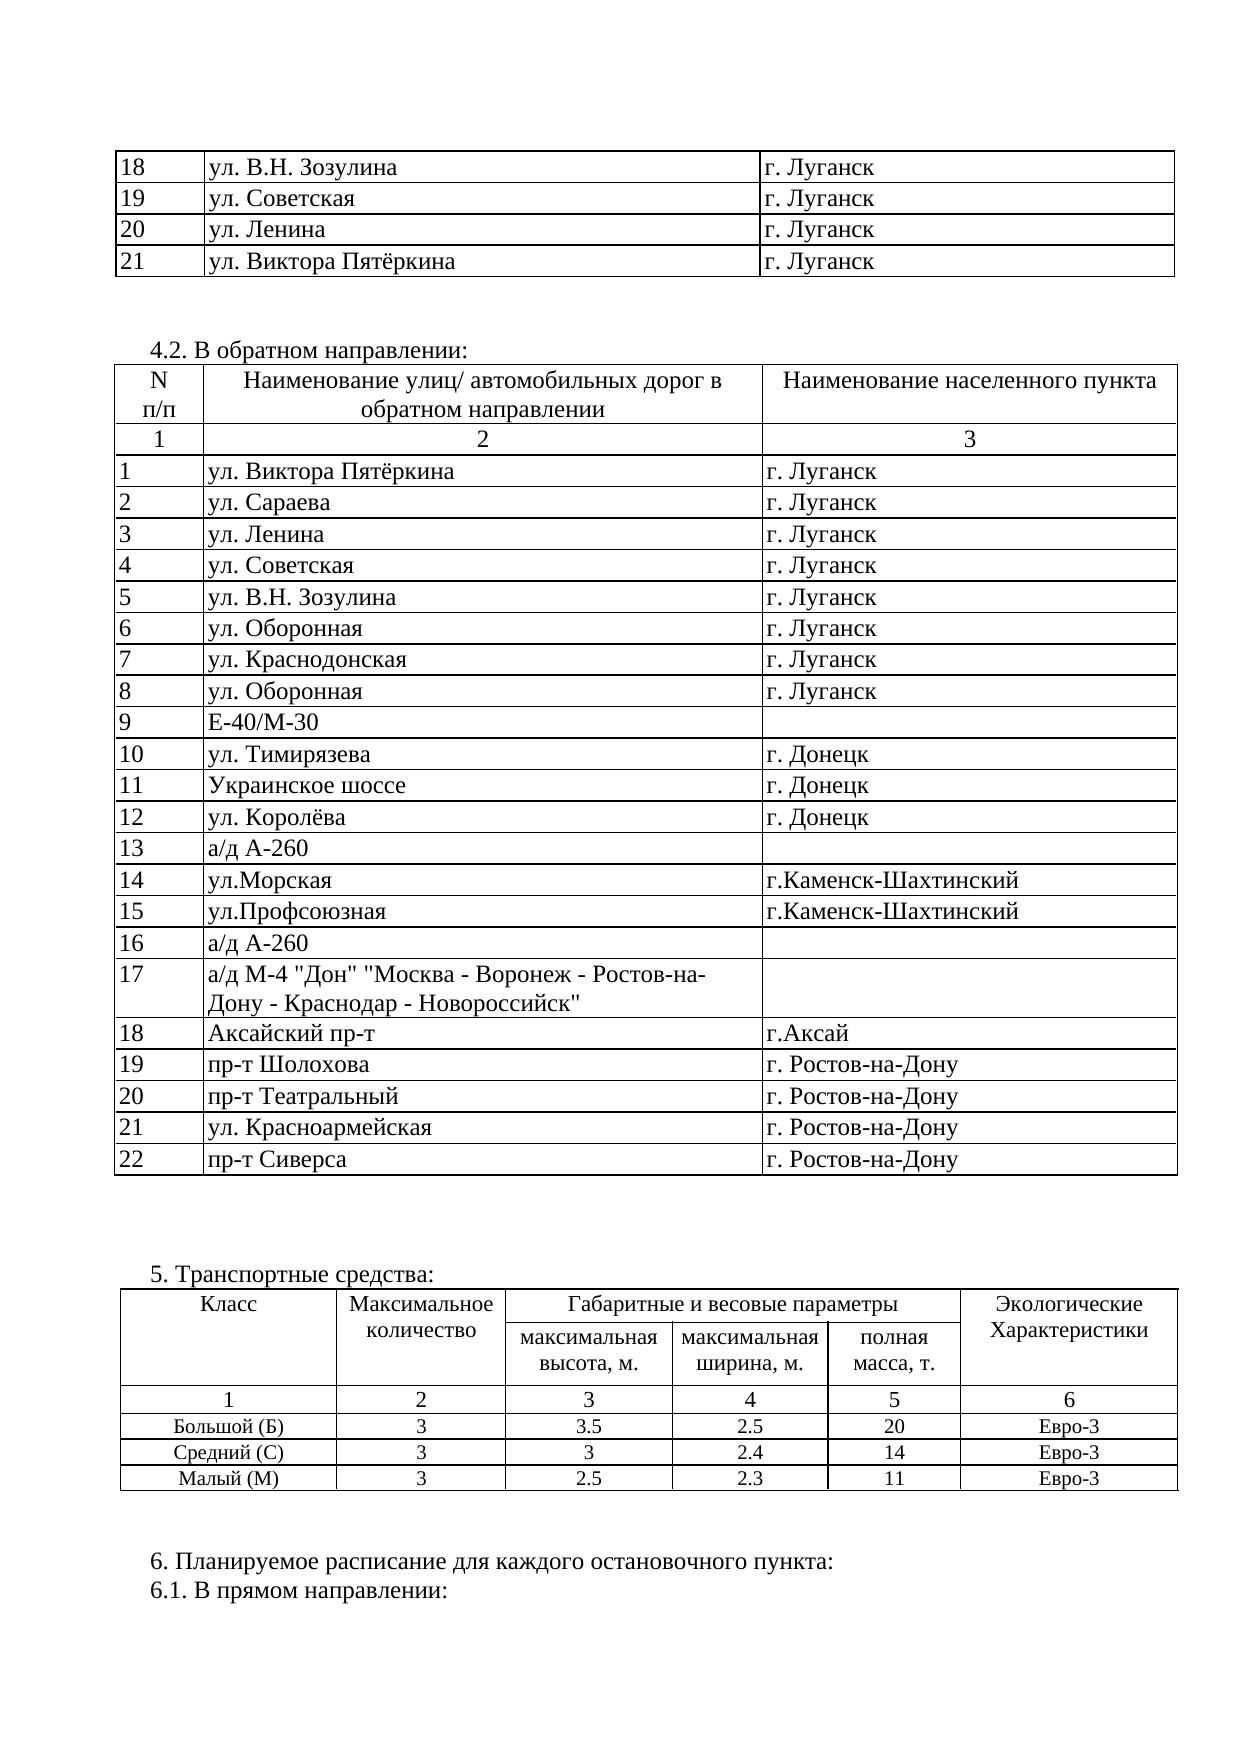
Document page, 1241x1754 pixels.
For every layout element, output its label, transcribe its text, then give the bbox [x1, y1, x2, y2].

table_cell ул. Сараева [204, 487, 762, 517]
table_cell г. Луганск [761, 215, 1174, 244]
table_header Максимальное количество [337, 1290, 505, 1385]
table_cell 4 [673, 1386, 827, 1413]
table_cell ул.Профсоюзная [204, 896, 762, 926]
table_cell 1 [121, 1386, 336, 1413]
table_cell максимальная ширина, м. [673, 1323, 827, 1385]
table_cell 3 [763, 423, 1177, 454]
table_cell г. Луганск [763, 611, 1177, 643]
table_cell г. Луганск [763, 454, 1177, 486]
table_cell ул. Ленина [204, 519, 762, 548]
table_cell ул. Тимирязева [204, 739, 762, 769]
table_cell ул. Ленина [205, 215, 759, 244]
table_cell 10 [115, 738, 203, 769]
table_cell а/д А-260 [204, 833, 762, 863]
table_cell 20 [115, 1081, 203, 1111]
table_cell 16 [115, 927, 203, 957]
table_cell а/д М-4 "Дон" "Москва - Воронеж - Ростов-на-Дону - Краснодар - Новороссийск" [204, 959, 762, 1017]
table_cell ул. Оборонная [204, 676, 762, 706]
table_cell 3 [337, 1440, 505, 1464]
table_cell 3 [506, 1440, 672, 1464]
table_cell 6 [115, 613, 203, 643]
table_cell пр-т Театральный [204, 1081, 762, 1111]
table_cell 9 [115, 707, 203, 737]
table_cell 3 [115, 518, 203, 548]
table_cell 14 [115, 864, 203, 894]
table_cell [763, 958, 1177, 1017]
table_cell пр-т Шолохова [204, 1050, 762, 1079]
table_cell Украинское шоссе [204, 770, 762, 800]
table_cell г.Каменск-Шахтинский [763, 895, 1177, 926]
table_cell [763, 706, 1177, 737]
table_cell 5 [115, 581, 203, 611]
table_cell г.Аксай [763, 1017, 1177, 1048]
text 6. Планируемое расписание для каждого остановочного пункта: [150, 1546, 1090, 1575]
text 6.1. В прямом направлении: [150, 1575, 1090, 1604]
table_cell 17 [115, 959, 203, 1017]
table_cell ул. Советская [204, 550, 762, 580]
table_cell 4 [115, 550, 203, 580]
table_cell 20 [829, 1414, 960, 1438]
table_cell ул. Оборонная [204, 613, 762, 643]
table_cell ул. Виктора Пятёркина [205, 246, 759, 276]
table_cell Евро-3 [961, 1414, 1177, 1438]
table_cell 3.5 [506, 1414, 672, 1438]
table_header Габаритные и весовые параметры [506, 1290, 960, 1321]
table_header Наименование улиц/ автомобильных дорог в обратном направлении [204, 365, 762, 423]
table_cell г. Луганск [761, 152, 1174, 181]
table_cell 21 [115, 1112, 203, 1142]
table_cell 15 [115, 896, 203, 926]
table_cell 3 [337, 1414, 505, 1438]
table_cell г. Луганск [763, 674, 1177, 706]
table_cell 19 [117, 183, 204, 213]
table_cell 3 [337, 1466, 505, 1489]
table_cell г. Донецк [763, 800, 1177, 832]
table_cell 19 [115, 1049, 203, 1079]
table_cell 7 [115, 644, 203, 674]
table_cell 2.4 [673, 1440, 827, 1464]
table_cell г. Ростов-на-Дону [763, 1048, 1177, 1079]
table_cell [763, 926, 1177, 957]
table_cell 21 [117, 246, 204, 276]
table_cell г.Каменск-Шахтинский [763, 863, 1177, 894]
table_cell Средний (С) [121, 1440, 336, 1464]
table_cell 2 [204, 424, 762, 454]
table_cell 8 [115, 675, 203, 706]
table_cell 1 [115, 455, 203, 486]
table_cell г. Донецк [763, 769, 1177, 800]
table_cell г. Луганск [761, 183, 1174, 213]
table_cell 13 [115, 833, 203, 863]
table_cell ул. Красноармейская [204, 1113, 762, 1142]
table_cell Евро-3 [961, 1440, 1177, 1464]
table_cell 5 [829, 1386, 960, 1413]
table_cell 18 [115, 1018, 203, 1048]
table_cell 12 [115, 801, 203, 832]
table_cell г. Ростов-на-Дону [763, 1111, 1177, 1142]
table_cell 14 [829, 1440, 960, 1464]
table_cell ул. В.Н. Зозулина [205, 152, 759, 181]
table_cell г. Луганск [763, 517, 1177, 548]
table_cell 2 [115, 487, 203, 517]
table_cell максимальная высота, м. [506, 1323, 672, 1385]
table_cell [763, 832, 1177, 863]
table_cell ул. В.Н. Зозулина [204, 582, 762, 611]
table_cell 18 [117, 152, 204, 181]
table_cell г. Луганск [763, 643, 1177, 674]
table_cell 11 [115, 770, 203, 800]
table_cell ул. Краснодонская [204, 645, 762, 674]
table_cell г. Ростов-на-Дону [763, 1080, 1177, 1111]
table_cell ул.Морская [204, 865, 762, 894]
table_cell Е-40/М-30 [204, 707, 762, 737]
table_cell 22 [115, 1144, 203, 1174]
table_cell ул. Королёва [204, 802, 762, 832]
table_cell Малый (М) [121, 1466, 336, 1489]
table_header Экологические Характеристики [961, 1290, 1177, 1385]
table_cell ул. Советская [205, 183, 759, 213]
table_cell Аксайский пр-т [204, 1018, 762, 1048]
table_cell 2.5 [506, 1466, 672, 1489]
table_cell Большой (Б) [121, 1414, 336, 1438]
table_cell г. Луганск [763, 486, 1177, 517]
table_cell 3 [506, 1386, 672, 1413]
table_cell 6 [961, 1386, 1177, 1413]
table_cell 2.3 [673, 1466, 827, 1489]
table_cell полная масса, т. [829, 1323, 960, 1385]
table_cell 1 [115, 424, 203, 454]
table_cell г. Луганск [761, 246, 1174, 276]
table_cell г. Луганск [763, 549, 1177, 580]
table_cell а/д А-260 [204, 928, 762, 957]
table_cell г. Ростов-на-Дону [763, 1143, 1177, 1174]
text 4.2. В обратном направлении: [150, 335, 1090, 364]
text 5. Транспортные средства: [150, 1259, 1090, 1288]
table_cell 2 [337, 1386, 505, 1413]
table_cell ул. Виктора Пятёркина [204, 456, 762, 486]
table_cell Евро-3 [961, 1466, 1177, 1489]
table_cell г. Луганск [763, 580, 1177, 611]
table_cell пр-т Сиверса [204, 1144, 762, 1174]
table_cell г. Донецк [763, 737, 1177, 769]
table_cell 11 [829, 1466, 960, 1489]
table_header N п/п [115, 365, 203, 423]
table_cell 20 [117, 215, 204, 244]
table_header Наименование населенного пункта [763, 365, 1177, 423]
table_header Класс [121, 1290, 336, 1385]
table_cell 2.5 [673, 1414, 827, 1438]
